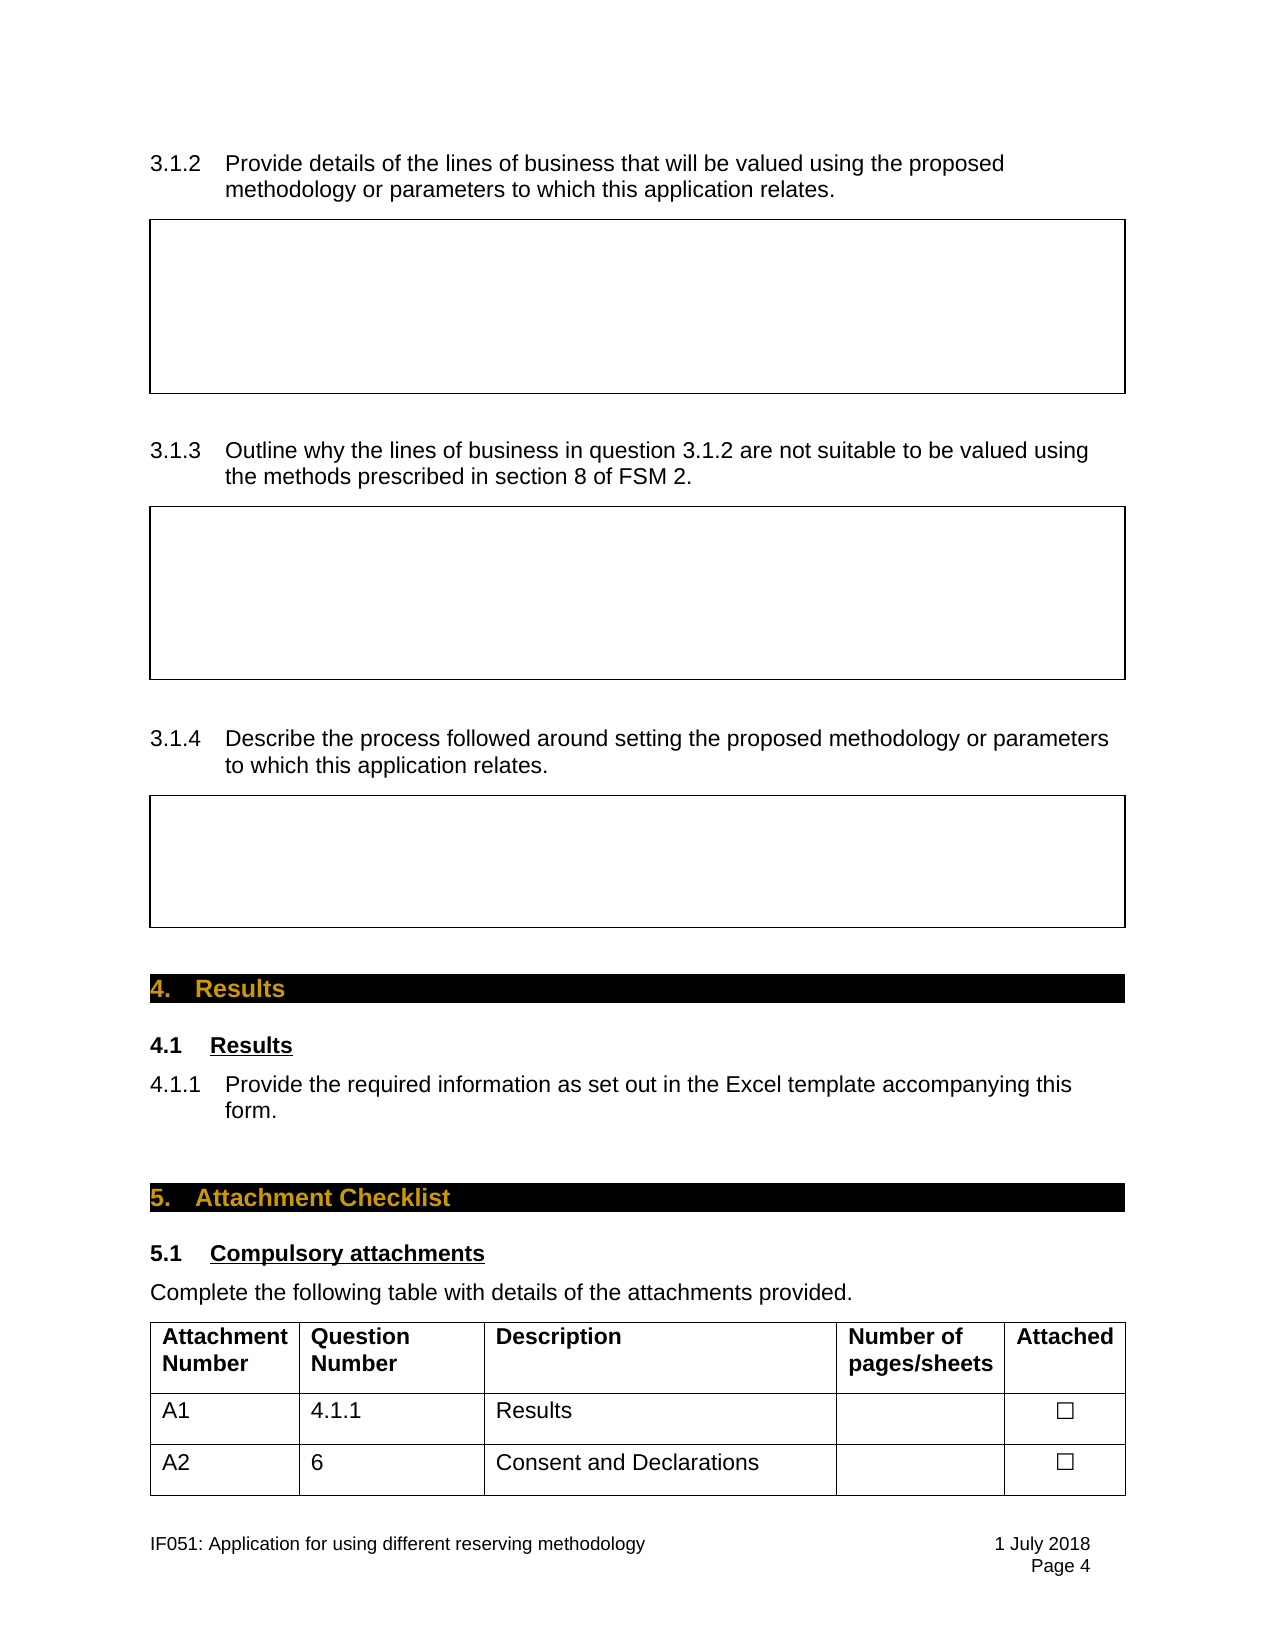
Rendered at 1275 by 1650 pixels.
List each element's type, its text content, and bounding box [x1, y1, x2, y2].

table_cell Results [485, 1394, 836, 1444]
subtitle Attachment Checklist [150, 1183, 1125, 1212]
table_header [151, 220, 1124, 393]
table_cell [1005, 1445, 1125, 1495]
table_cell Consent and Declarations [485, 1445, 836, 1495]
table_header Description [485, 1323, 836, 1393]
table_header Attached [1005, 1323, 1125, 1393]
table_header Attachment Number [151, 1323, 299, 1393]
table_cell 6 [300, 1445, 484, 1495]
subtitle Results [150, 1032, 1125, 1058]
table_cell [837, 1445, 1004, 1495]
table_cell 4.1.1 [300, 1394, 484, 1444]
subtitle Compulsory attachments [150, 1240, 1125, 1267]
table_cell A2 [151, 1445, 299, 1495]
subtitle Provide details of the lines of business that will be valued using the proposed methodology or parameters to which this application relates. [150, 150, 1125, 203]
subtitle Describe the process followed around setting the proposed methodology or parameters to which this application relates. [150, 725, 1125, 778]
table_header Number of pages/sheets [837, 1323, 1004, 1393]
table_header [151, 796, 1124, 927]
table_cell [1005, 1394, 1125, 1444]
table_cell A1 [151, 1394, 299, 1444]
subtitle Provide the required information as set out in the Excel template accompanying this form. [150, 1071, 1125, 1123]
subtitle Outline why the lines of business in question 3.1.2 are not suitable to be valued using the methods prescribed in section 8 of FSM 2. [150, 437, 1125, 489]
table_header Question Number [300, 1323, 484, 1393]
table_header [151, 507, 1124, 679]
text Complete the following table with details of the attachments provided. [150, 1279, 1125, 1306]
table_cell [837, 1394, 1004, 1444]
subtitle Results [150, 974, 1125, 1003]
